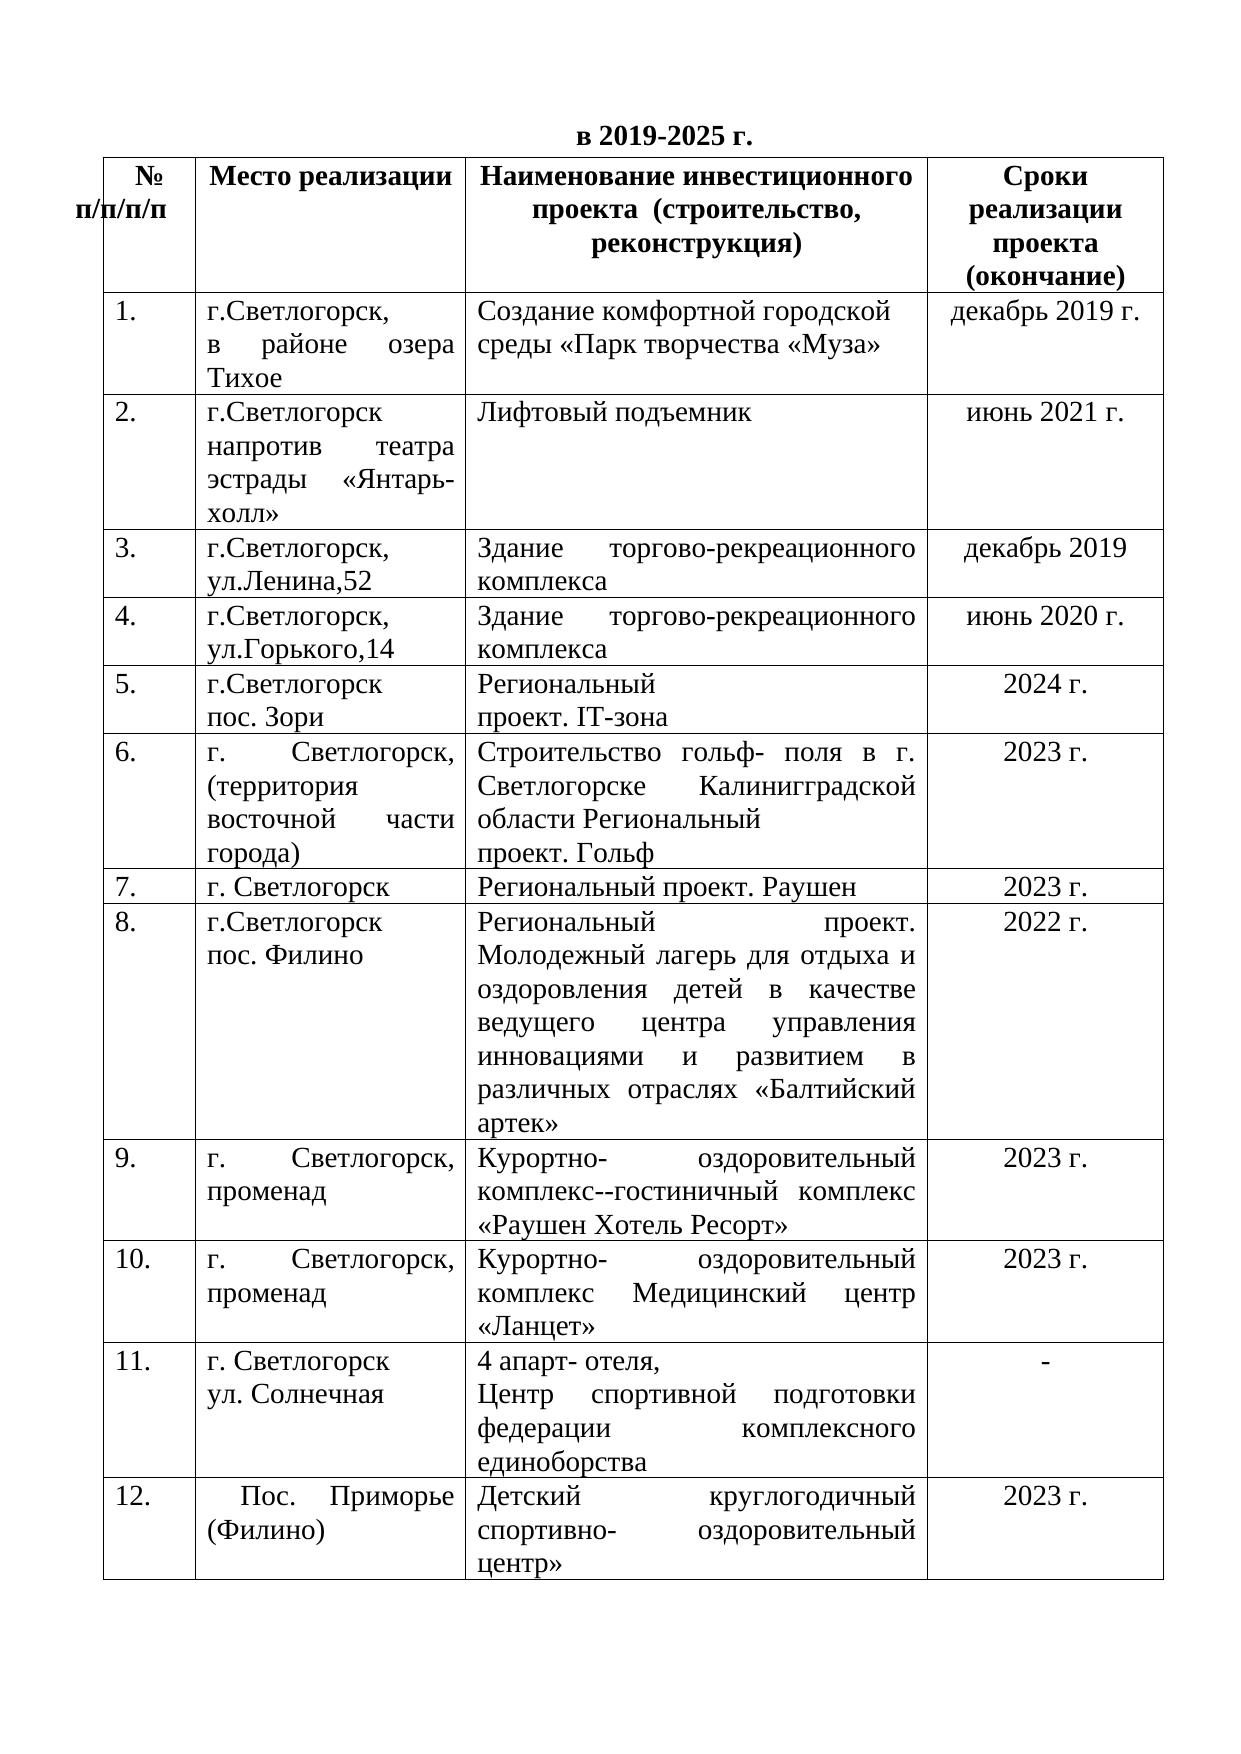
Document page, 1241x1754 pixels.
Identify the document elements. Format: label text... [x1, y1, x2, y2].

table_cell 4. [104, 598, 195, 665]
table_cell 2022 г. [928, 904, 1163, 1139]
table_cell 2023 г. [928, 734, 1163, 868]
table_cell 5. [104, 666, 195, 733]
table_cell 10. [104, 1241, 195, 1342]
table_cell Здание торгово-рекреационного комплекса [466, 598, 927, 665]
table_cell г. Светлогорск [196, 869, 465, 903]
table_cell 2023 г. [928, 1241, 1163, 1342]
table_cell г. Светлогорск ул. Солнечная [196, 1343, 465, 1477]
table_cell 4 апарт- отеля, Центр спортивной подготовки федерации комплексного единоборства [466, 1343, 927, 1477]
table_cell г. Светлогорск, променад [196, 1140, 465, 1240]
table_header № п/п/п/п [104, 158, 195, 292]
table_cell Строительство гольф- поля в г. Светлогорске Калинигградской области Региональный проект. Гольф [466, 734, 927, 868]
table_cell 2023 г. [928, 869, 1163, 903]
table_cell г.Светлогорск пос. Зори [196, 666, 465, 733]
table_cell 2024 г. [928, 666, 1163, 733]
table_cell 3. [104, 530, 195, 597]
text в 2019-2025 г. [177, 118, 1152, 152]
table_cell 2023 г. [928, 1140, 1163, 1240]
table_cell Курортно- оздоровительный комплекс--гостиничный комплекс «Раушен Хотель Ресорт» [466, 1140, 927, 1240]
table_cell июнь 2020 г. [928, 598, 1163, 665]
table_cell г.Светлогорск, ул.Ленина,52 [196, 530, 465, 597]
table_cell Создание комфортной городской среды «Парк творчества «Муза» [466, 293, 927, 393]
table_cell Пос. Приморье (Филино) [196, 1478, 465, 1579]
table_cell - [928, 1343, 1163, 1477]
table_cell 2023 г. [928, 1478, 1163, 1579]
table_cell 12. [104, 1478, 195, 1579]
table_cell июнь 2021 г. [928, 395, 1163, 529]
table_cell 11. [104, 1343, 195, 1477]
table_cell Здание торгово-рекреационного комплекса [466, 530, 927, 597]
table_header Место реализации [196, 158, 465, 292]
table_header Сроки реализации проекта (окончание) [928, 158, 1163, 292]
table_cell г.Светлогорск, в районе озера Тихое [196, 293, 465, 393]
table_cell 9. [104, 1140, 195, 1240]
table_cell Региональный проект. Раушен [466, 869, 927, 903]
table_cell г.Светлогорск напротив театра эстрады «Янтарь-холл» [196, 395, 465, 529]
table_cell Региональный проект. IT-зона [466, 666, 927, 733]
table_header Наименование инвестиционного проекта (строительство, реконструкция) [466, 158, 927, 292]
table_cell 1. [104, 293, 195, 393]
table_cell г. Светлогорск, променад [196, 1241, 465, 1342]
table_cell 6. [104, 734, 195, 868]
table_cell Курортно- оздоровительный комплекс Медицинский центр «Ланцет» [466, 1241, 927, 1342]
table_cell г.Светлогорск, ул.Горького,14 [196, 598, 465, 665]
table_cell Детский круглогодичный спортивно- оздоровительный центр» [466, 1478, 927, 1579]
table_cell Региональный проект. Молодежный лагерь для отдыха и оздоровления детей в качестве ведущего центра управления инновациями и развитием в различных отраслях «Балтийский артек» [466, 904, 927, 1139]
table_cell г.Светлогорск пос. Филино [196, 904, 465, 1139]
table_cell г. Светлогорск, (территория восточной части города) [196, 734, 465, 868]
table_cell Лифтовый подъемник [466, 395, 927, 529]
table_cell 2. [104, 395, 195, 529]
table_cell 7. [104, 869, 195, 903]
table_cell 8. [104, 904, 195, 1139]
table_cell декабрь 2019 [928, 530, 1163, 597]
table_cell декабрь 2019 г. [928, 293, 1163, 393]
